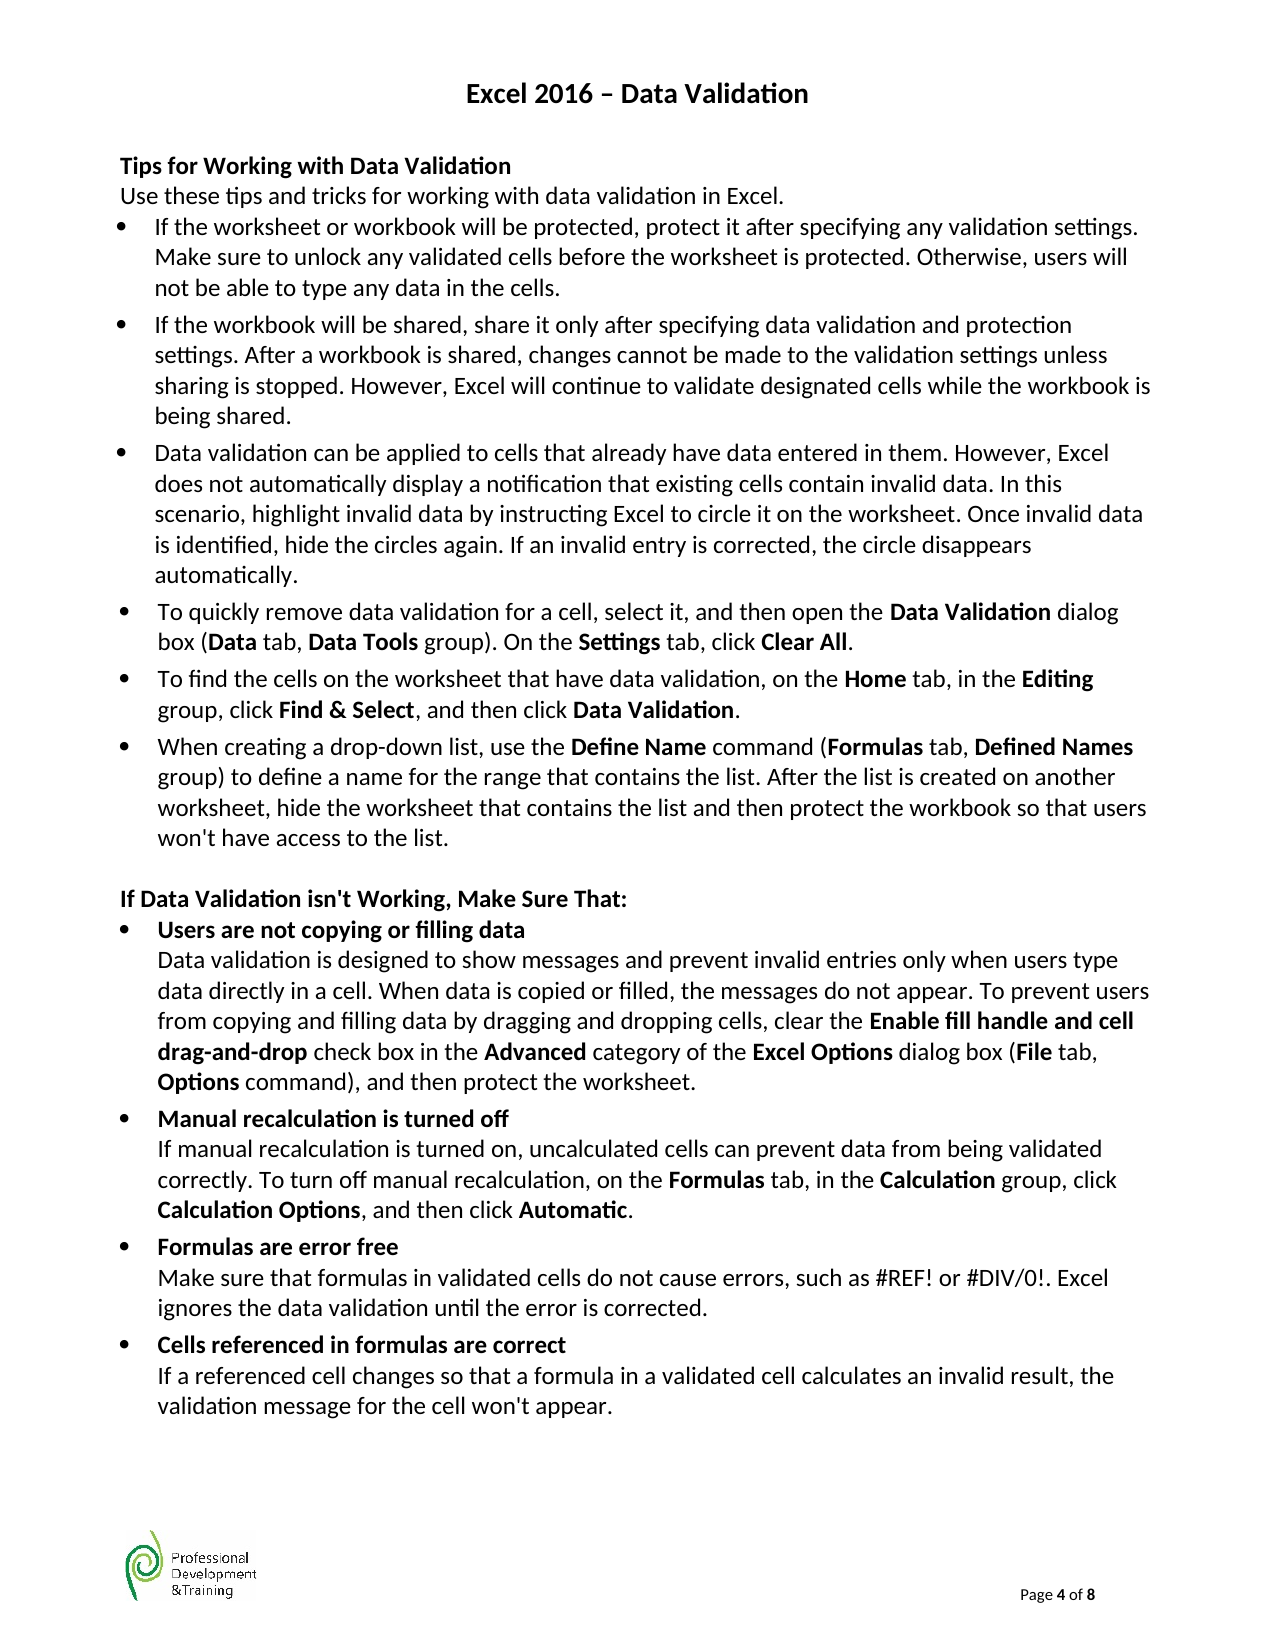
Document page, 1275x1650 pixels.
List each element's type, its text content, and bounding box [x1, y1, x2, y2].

list Formulas are error free [120, 1231, 1155, 1262]
list Manual recalculation is turned off [120, 1103, 1155, 1134]
list When creating a drop-down list, use the Define Name command (Formulas tab, Defined Names group) to define a name for the range that contains the list. After the list is created on another worksheet, hide the worksheet that contains the list and then protect the workbook so that users won't have access to the list. [120, 731, 1155, 853]
list If the workbook will be shared, share it only after specifying data validation and protection settings. After a workbook is shared, changes cannot be made to the validation settings unless sharing is stopped. However, Excel will continue to validate designated cells while the workbook is being shared. [117, 309, 1155, 431]
list Data validation can be applied to cells that already have data entered in them. However, Excel does not automatically display a notification that existing cells contain invalid data. In this scenario, highlight invalid data by instructing Excel to circle it on the worksheet. Once invalid data is identified, hide the circles again. If an invalid entry is corrected, the circle disappears automatically. [117, 437, 1155, 590]
list To find the cells on the worksheet that have data validation, on the Home tab, in the Editing group, click Find & Select, and then click Data Validation. [120, 663, 1155, 724]
text If manual recalculation is turned on, uncalculated cells can prevent data from being validated correctly. To turn off manual recalculation, on the Formulas tab, in the Calculation group, click Calculation Options, and then click Automatic. [157, 1134, 1155, 1225]
text Make sure that formulas in validated cells do not cause errors, such as #REF! or #DIV/0!. Excel ignores the data validation until the error is corrected. [157, 1262, 1155, 1323]
list Users are not copying or filling data [120, 914, 1155, 944]
list To quickly remove data validation for a cell, select it, and then open the Data Validation dialog box (Data tab, Data Tools group). On the Settings tab, click Clear All. [120, 596, 1155, 657]
text If a referenced cell changes so that a formula in a validated cell calculates an invalid result, the validation message for the cell won't appear. [157, 1360, 1155, 1421]
text If Data Validation isn't Working, Make Sure That: [120, 883, 1155, 914]
picture [125, 1530, 257, 1601]
text Data validation is designed to show messages and prevent invalid entries only when users type data directly in a cell. When data is copied or filled, the messages do not appear. To prevent users from copying and filling data by dragging and dropping cells, clear the Enable fill handle and cell drag-and-drop check box in the Advanced category of the Excel Options dialog box (File tab, Options command), and then protect the worksheet. [157, 944, 1155, 1097]
text Tips for Working with Data Validation [120, 150, 1155, 181]
list If the worksheet or workbook will be protected, protect it after specifying any validation settings. Make sure to unlock any validated cells before the worksheet is protected. Otherwise, users will not be able to type any data in the cells. [117, 211, 1155, 303]
list Cells referenced in formulas are correct [120, 1329, 1155, 1360]
text Use these tips and tricks for working with data validation in Excel. [120, 181, 1155, 211]
